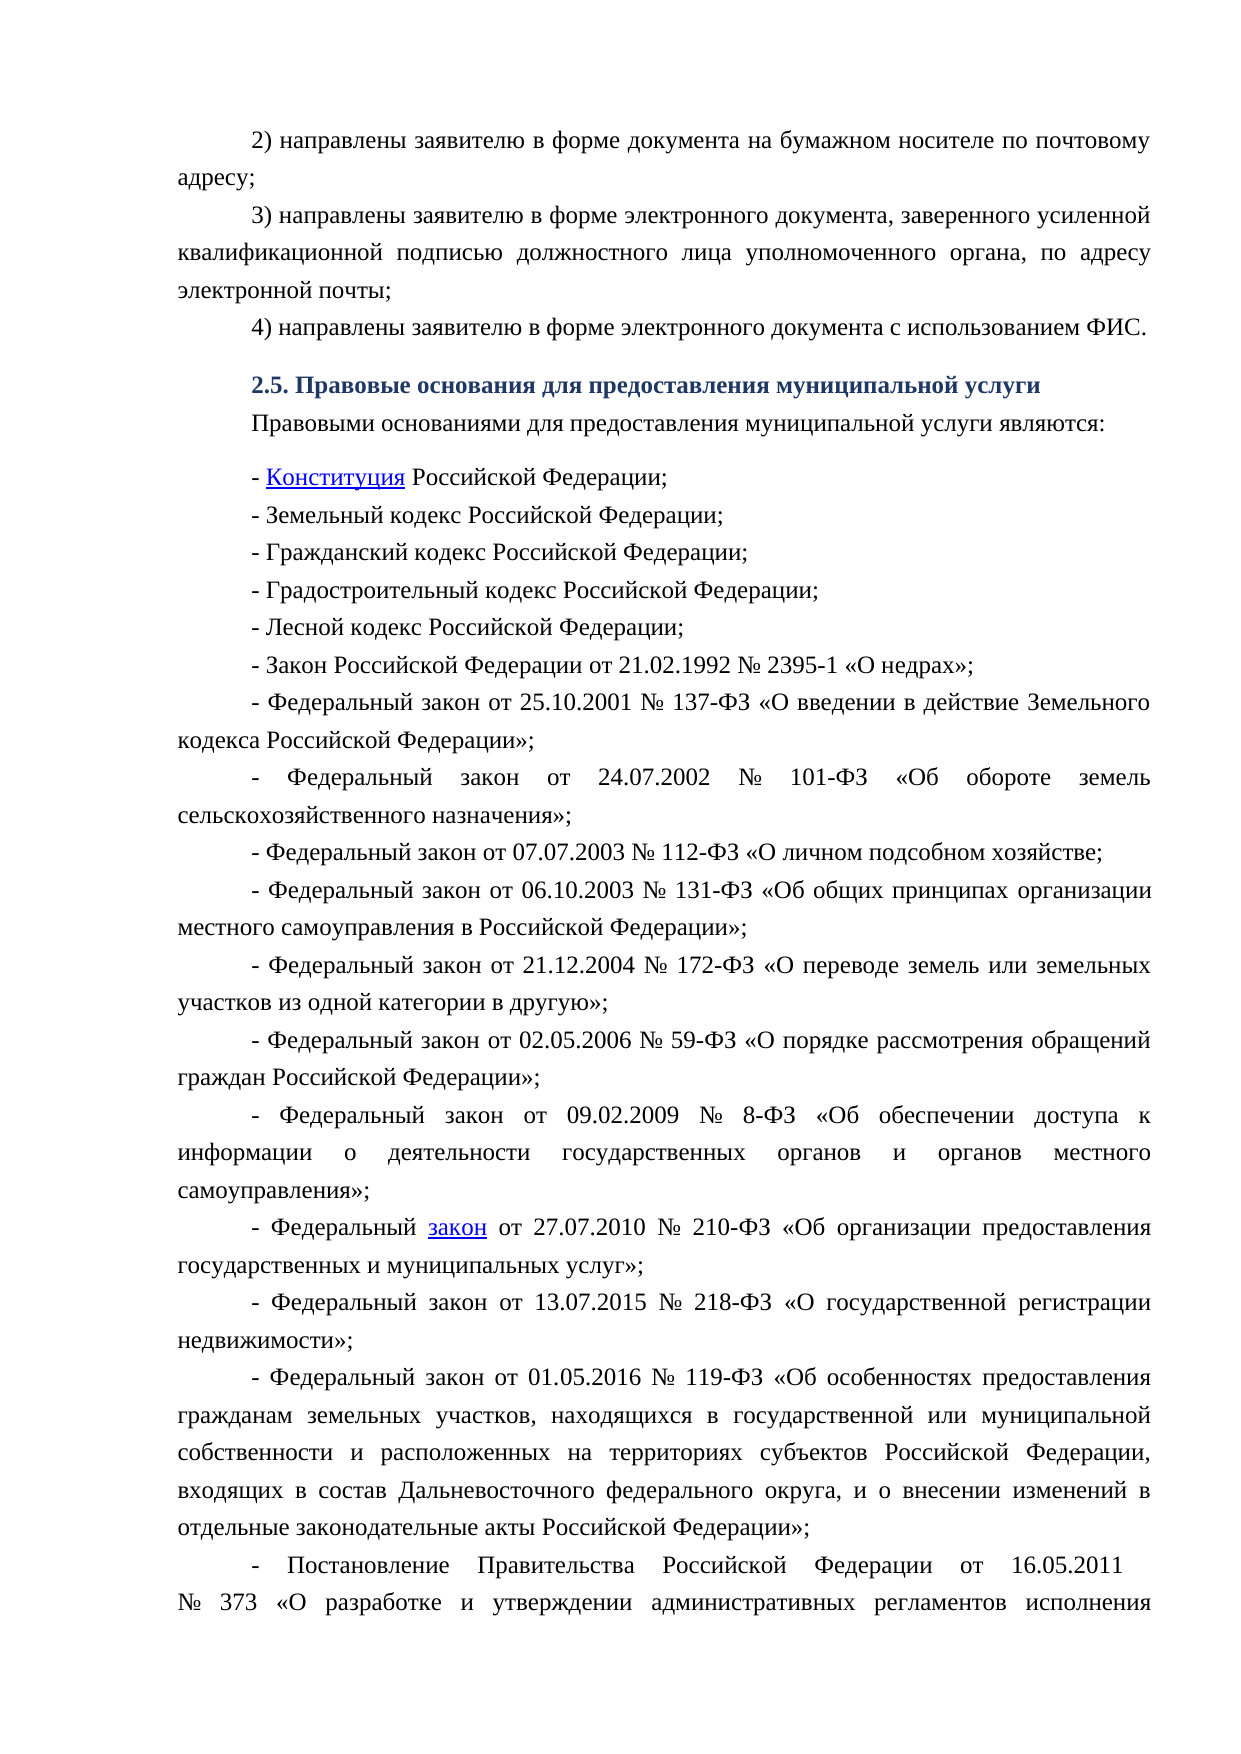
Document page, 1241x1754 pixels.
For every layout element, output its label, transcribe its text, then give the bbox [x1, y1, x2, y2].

text - Федеральный закон от 27.07.2010 № 210-ФЗ «Об организации предоставления государственных и муниципальных услуг»; [177, 1206, 1152, 1281]
text - Градостроительный кодекс Российской Федерации; [177, 568, 1152, 606]
text - Федеральный закон от 13.07.2015 № 218-ФЗ «О государственной регистрации недвижимости»; [177, 1281, 1152, 1356]
text - Федеральный закон от 21.12.2004 № 172-ФЗ «О переводе земель или земельных участков из одной категории в другую»; [177, 943, 1152, 1018]
list 3) направлены заявителю в форме электронного документа, заверенного усиленной квалификационной подписью должностного лица уполномоченного органа, по адресу электронной почты; [177, 193, 1152, 306]
text - Лесной кодекс Российской Федерации; [177, 606, 1152, 643]
text - Федеральный закон от 01.05.2016 № 119-ФЗ «Об особенностях предоставления гражданам земельных участков, находящихся в государственной или муниципальной собственности и расположенных на территориях субъектов Российской Федерации, входящих в состав Дальневосточного федерального округа, и о внесении изменений в отдельные законодательные акты Российской Федерации»; [177, 1356, 1152, 1543]
text - Федеральный закон от 06.10.2003 № 131-ФЗ «Об общих принципах организации местного самоуправления в Российской Федерации»; [177, 868, 1152, 943]
subtitle 2.5. Правовые основания для предоставления муниципальной услуги [177, 364, 1152, 401]
text - Гражданский кодекс Российской Федерации; [177, 531, 1152, 568]
text - Федеральный закон от 09.02.2009 № 8-ФЗ «Об обеспечении доступа к информации о деятельности государственных органов и органов местного самоуправления»; [177, 1093, 1152, 1206]
text - Земельный кодекс Российской Федерации; [177, 493, 1152, 531]
text - Конституция Российской Федерации; [177, 456, 1152, 493]
text - Федеральный закон от 24.07.2002 № 101-ФЗ «Об обороте земель сельскохозяйственного назначения»; [177, 756, 1152, 831]
text - Закон Российской Федерации от 21.02.1992 № 2395-1 «О недрах»; [177, 643, 1152, 681]
text - Федеральный закон от 07.07.2003 № 112-ФЗ «О личном подсобном хозяйстве; [177, 831, 1152, 868]
list Правовыми основаниями для предоставления муниципальной услуги являются: [177, 401, 1152, 439]
text - Федеральный закон от 02.05.2006 № 59-ФЗ «О порядке рассмотрения обращений граждан Российской Федерации»; [177, 1018, 1152, 1093]
list 2) направлены заявителю в форме документа на бумажном носителе по почтовому адресу; [177, 118, 1152, 193]
list 4) направлены заявителю в форме электронного документа с использованием ФИС. [177, 306, 1152, 343]
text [177, 1543, 1152, 1618]
text - Федеральный закон от 25.10.2001 № 137-ФЗ «О введении в действие Земельного кодекса Российской Федерации»; [177, 681, 1152, 756]
